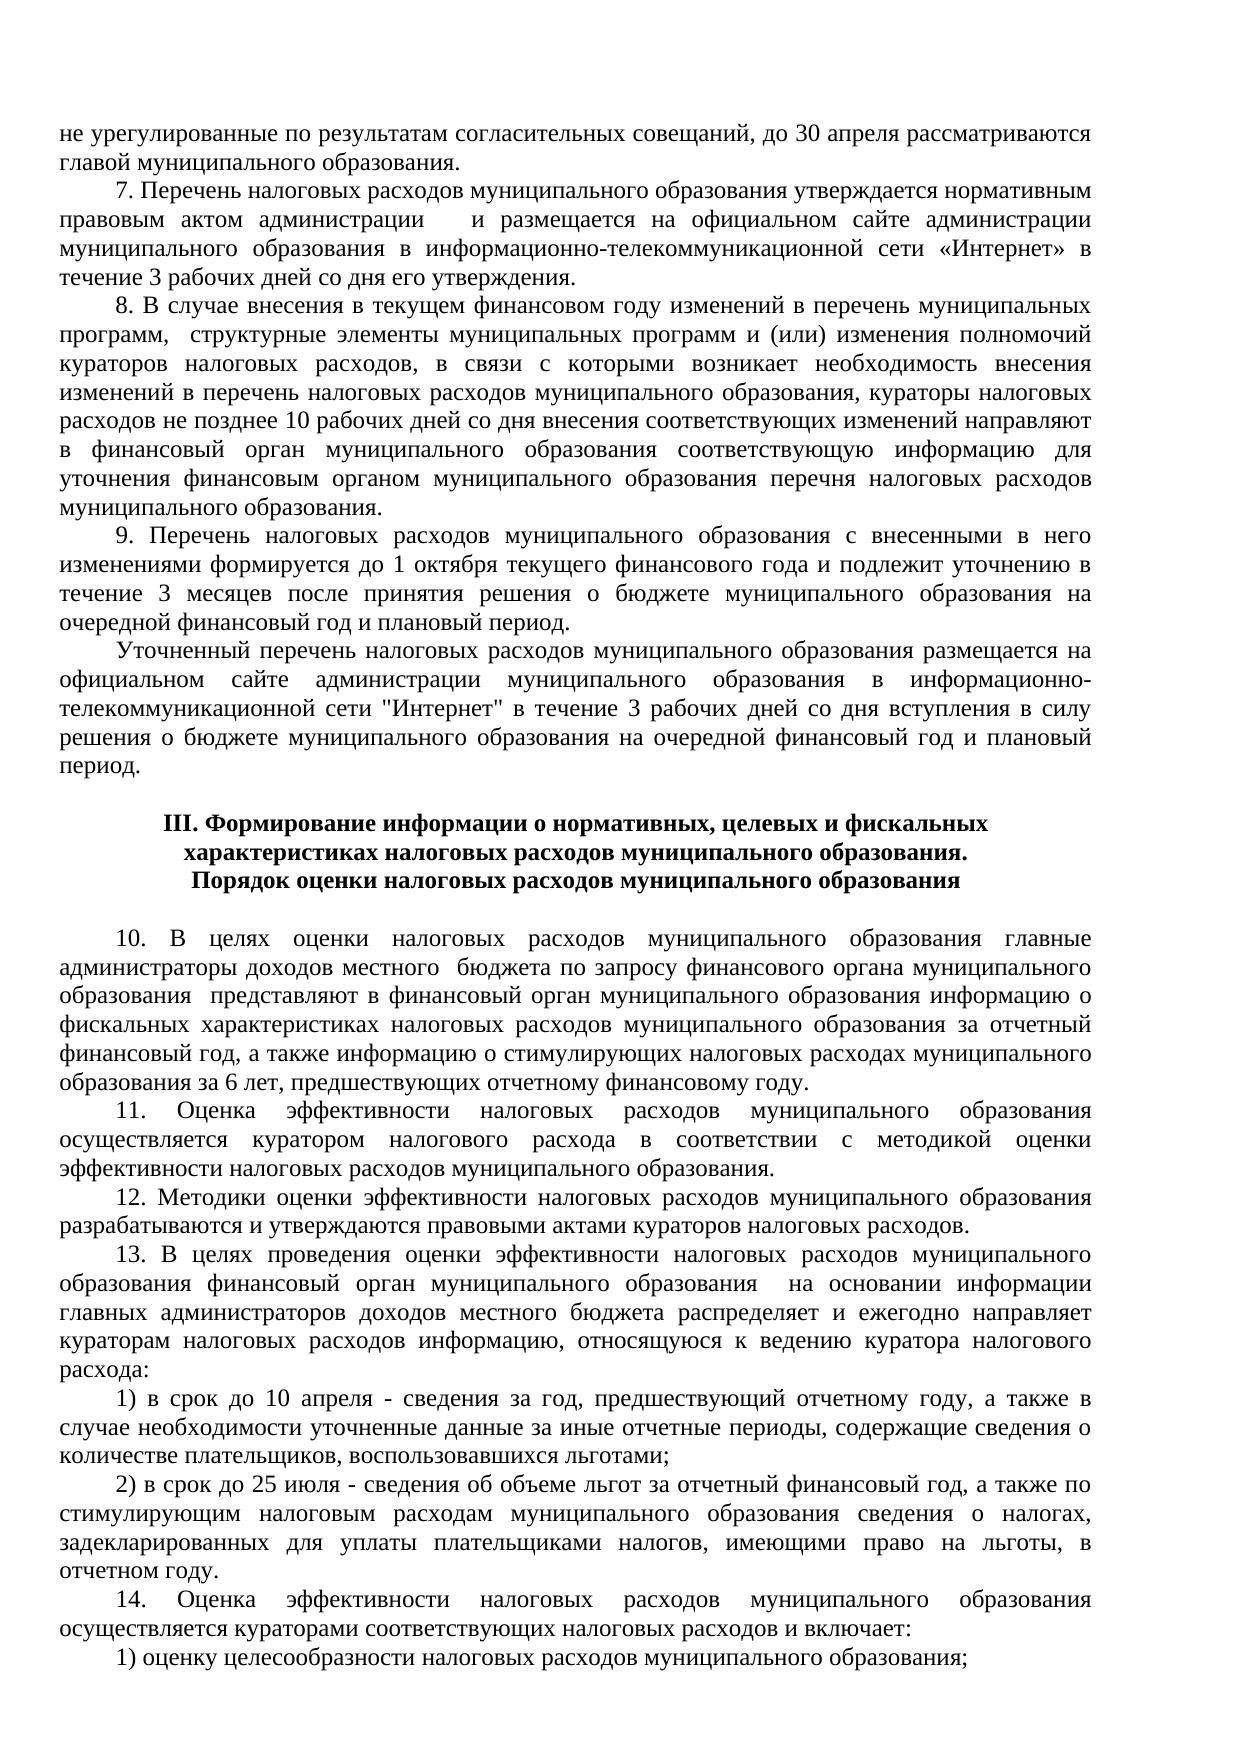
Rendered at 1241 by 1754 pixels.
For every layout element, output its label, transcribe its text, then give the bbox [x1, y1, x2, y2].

text Уточненный перечень налоговых расходов муниципального образования размещается на официальном сайте администрации муниципального образования в информационно-телекоммуникационной сети "Интернет" в течение 3 рабочих дней со дня вступления в силу решения о бюджете муниципального образования на очередной финансовый год и плановый период. [59, 636, 1092, 779]
text характеристиках налоговых расходов муниципального образования. [59, 837, 1092, 866]
text 9. Перечень налоговых расходов муниципального образования с внесенными в него изменениями формируется до 1 октября текущего финансового года и подлежит уточнению в течение 3 месяцев после принятия решения о бюджете муниципального образования на очередной финансовый год и плановый период. [59, 521, 1092, 636]
text 2) в срок до 25 июля - сведения об объеме льгот за отчетный финансовый год, а также по стимулирующим налоговым расходам муниципального образования сведения о налогах, задекларированных для уплаты плательщиками налогов, имеющими право на льготы, в отчетном году. [59, 1469, 1092, 1584]
text 14. Оценка эффективности налоговых расходов муниципального образования осуществляется кураторами соответствующих налоговых расходов и включает: [59, 1584, 1092, 1642]
text 13. В целях проведения оценки эффективности налоговых расходов муниципального образования финансовый орган муниципального образования на основании информации главных администраторов доходов местного бюджета распределяет и ежегодно направляет кураторам налоговых расходов информацию, относящуюся к ведению куратора налогового расхода: [59, 1239, 1092, 1383]
text 1) в срок до 10 апреля - сведения за год, предшествующий отчетному году, а также в случае необходимости уточненные данные за иные отчетные периоды, содержащие сведения о количестве плательщиков, воспользовавшихся льготами; [59, 1383, 1092, 1469]
text Порядок оценки налоговых расходов муниципального образования [59, 866, 1092, 894]
text III. Формирование информации о нормативных, целевых и фискальных [59, 808, 1092, 837]
text 8. В случае внесения в текущем финансовом году изменений в перечень муниципальных программ, структурные элементы муниципальных программ и (или) изменения полномочий кураторов налоговых расходов, в связи с которыми возникает необходимость внесения изменений в перечень налоговых расходов муниципального образования, кураторы налоговых расходов не позднее 10 рабочих дней со дня внесения соответствующих изменений направляют в финансовый орган муниципального образования соответствующую информацию для уточнения финансовым органом муниципального образования перечня налоговых расходов муниципального образования. [59, 291, 1092, 521]
text 1) оценку целесообразности налоговых расходов муниципального образования; [59, 1642, 1092, 1671]
text 11. Оценка эффективности налоговых расходов муниципального образования осуществляется куратором налогового расхода в соответствии с методикой оценки эффективности налоговых расходов муниципального образования. [59, 1096, 1092, 1182]
text 10. В целях оценки налоговых расходов муниципального образования главные администраторы доходов местного бюджета по запросу финансового органа муниципального образования представляют в финансовый орган муниципального образования информацию о фискальных характеристиках налоговых расходов муниципального образования за отчетный финансовый год, а также информацию о стимулирующих налоговых расходах муниципального образования за 6 лет, предшествующих отчетному финансовому году. [59, 923, 1092, 1096]
text 7. Перечень налоговых расходов муниципального образования утверждается нормативным правовым актом администрации и размещается на официальном сайте администрации муниципального образования в информационно-телекоммуникационной сети «Интернет» в течение 3 рабочих дней со дня его утверждения. [59, 176, 1092, 291]
text 12. Методики оценки эффективности налоговых расходов муниципального образования разрабатываются и утверждаются правовыми актами кураторов налоговых расходов. [59, 1182, 1092, 1239]
